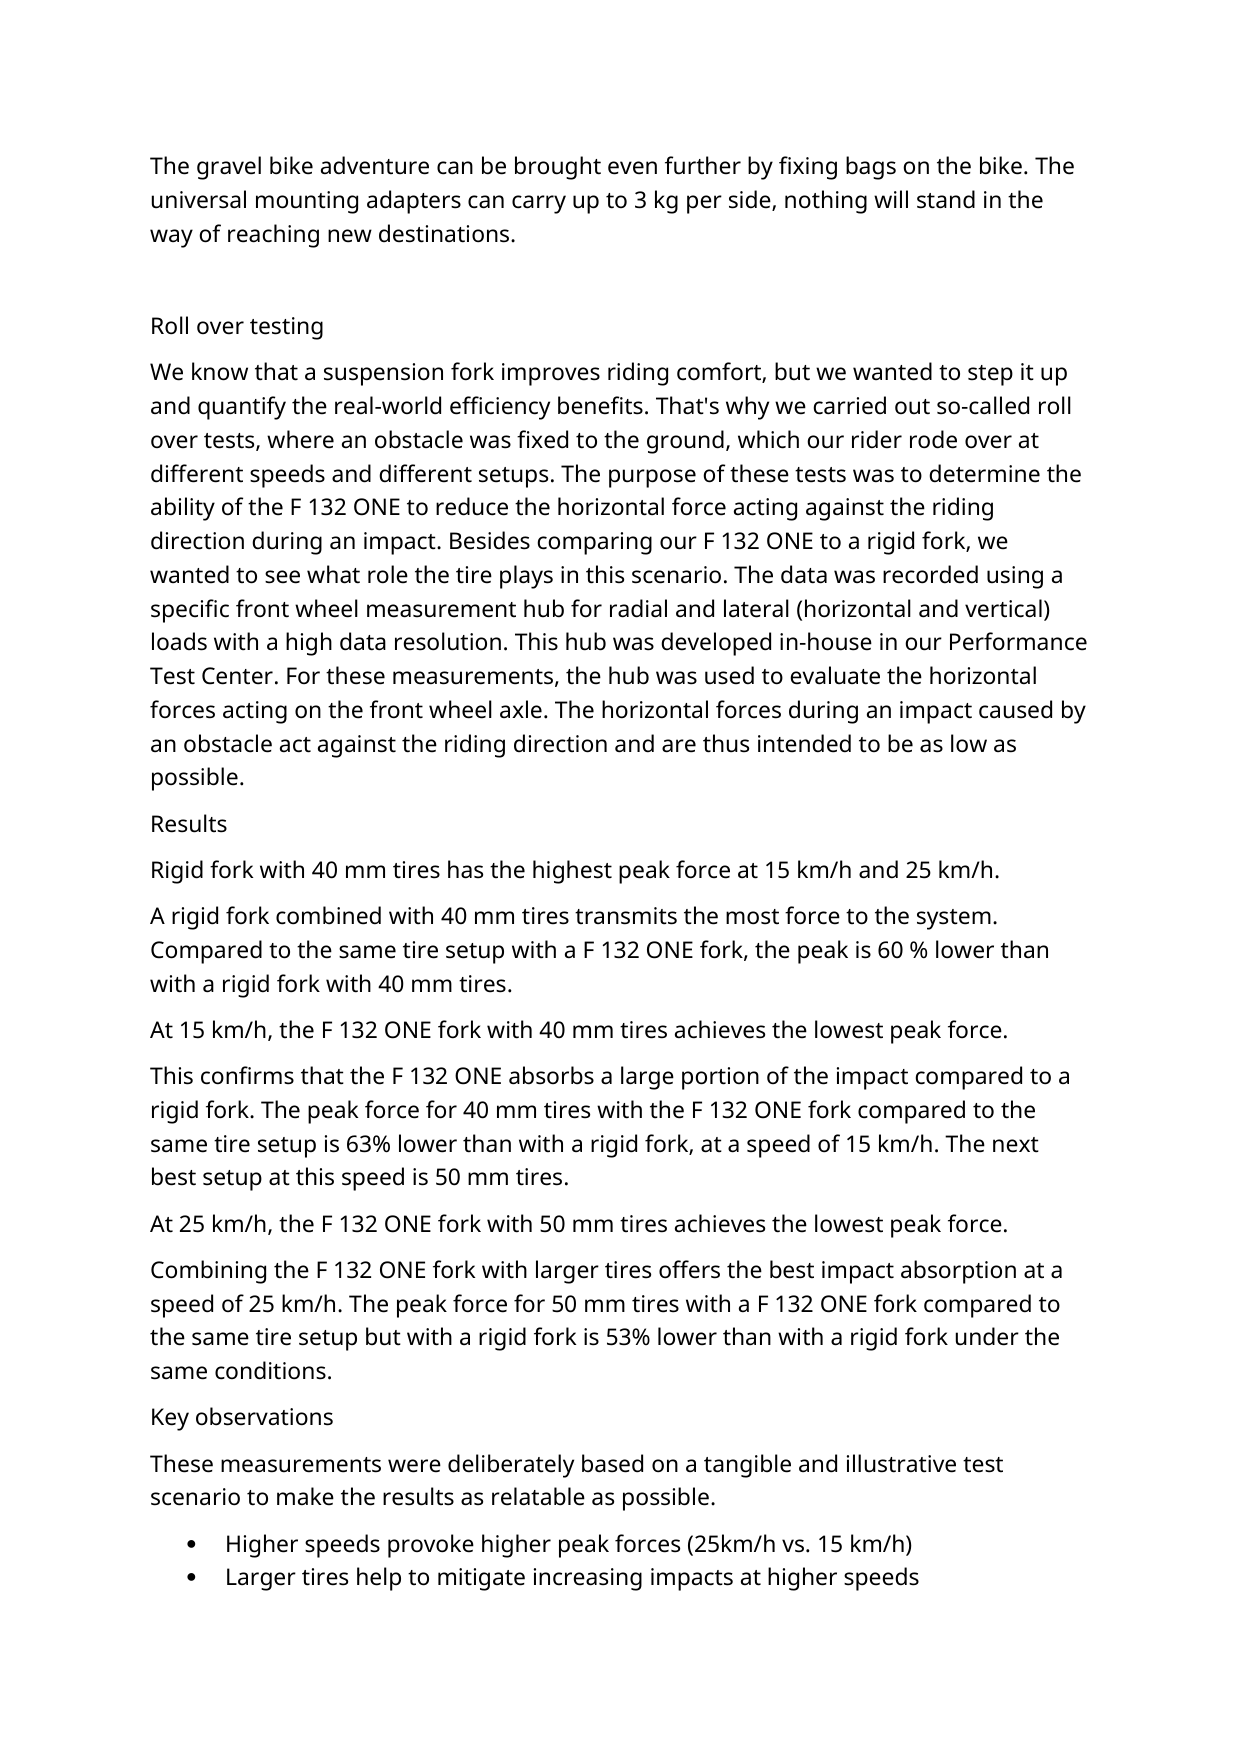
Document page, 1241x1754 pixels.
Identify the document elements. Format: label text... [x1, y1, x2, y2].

text This confirms that the F 132 ONE absorbs a large portion of the impact compared to a rigid fork. The peak force for 40 mm tires with the F 132 ONE fork compared to the same tire setup is 63% lower than with a rigid fork, at a speed of 15 km/h. The next best setup at this speed is 50 mm tires. [150, 1060, 1090, 1192]
text At 15 km/h, the F 132 ONE fork with 40 mm tires achieves the lowest peak force. [150, 1014, 1090, 1045]
text These measurements were deliberately based on a tangible and illustrative test scenario to make the results as relatable as possible. [150, 1447, 1090, 1512]
text Rigid fork with 40 mm tires has the highest peak force at 15 km/h and 25 km/h. [150, 854, 1090, 885]
text We know that a suspension fork improves riding comfort, but we wanted to step it up and quantify the real-world efficiency benefits. That's why we carried out so-called roll over tests, where an obstacle was fixed to the ground, which our rider rode over at different speeds and different setups. The purpose of these tests was to determine the ability of the F 132 ONE to reduce the horizontal force acting against the riding direction during an impact. Besides comparing our F 132 ONE to a rigid fork, we wanted to see what role the tire plays in this scenario. The data was recorded using a specific front wheel measurement hub for radial and lateral (horizontal and vertical) loads with a high data resolution. This hub was developed in-house in our Performance Test Center. For these measurements, the hub was used to evaluate the horizontal forces acting on the front wheel axle. The horizontal forces during an impact caused by an obstacle act against the riding direction and are thus intended to be as low as possible. [150, 356, 1090, 792]
text The gravel bike adventure can be brought even further by fixing bags on the bike. The universal mounting adapters can carry up to 3 kg per side, nothing will stand in the way of reaching new destinations. [150, 150, 1090, 249]
text At 25 km/h, the F 132 ONE fork with 50 mm tires achieves the lowest peak force. [150, 1207, 1090, 1239]
list Larger tires help to mitigate increasing impacts at higher speeds [187, 1561, 1090, 1592]
text Key observations [150, 1401, 1090, 1432]
list Higher speeds provoke higher peak forces (25km/h vs. 15 km/h) [187, 1527, 1090, 1559]
text Roll over testing [150, 310, 1090, 341]
text Combining the F 132 ONE fork with larger tires offers the best impact absorption at a speed of 25 km/h. The peak force for 50 mm tires with a F 132 ONE fork compared to the same tire setup but with a rigid fork is 53% lower than with a rigid fork under the same conditions. [150, 1254, 1090, 1386]
text Results [150, 807, 1090, 839]
text A rigid fork combined with 40 mm tires transmits the most force to the system. Compared to the same tire setup with a F 132 ONE fork, the peak is 60 % lower than with a rigid fork with 40 mm tires. [150, 900, 1090, 999]
